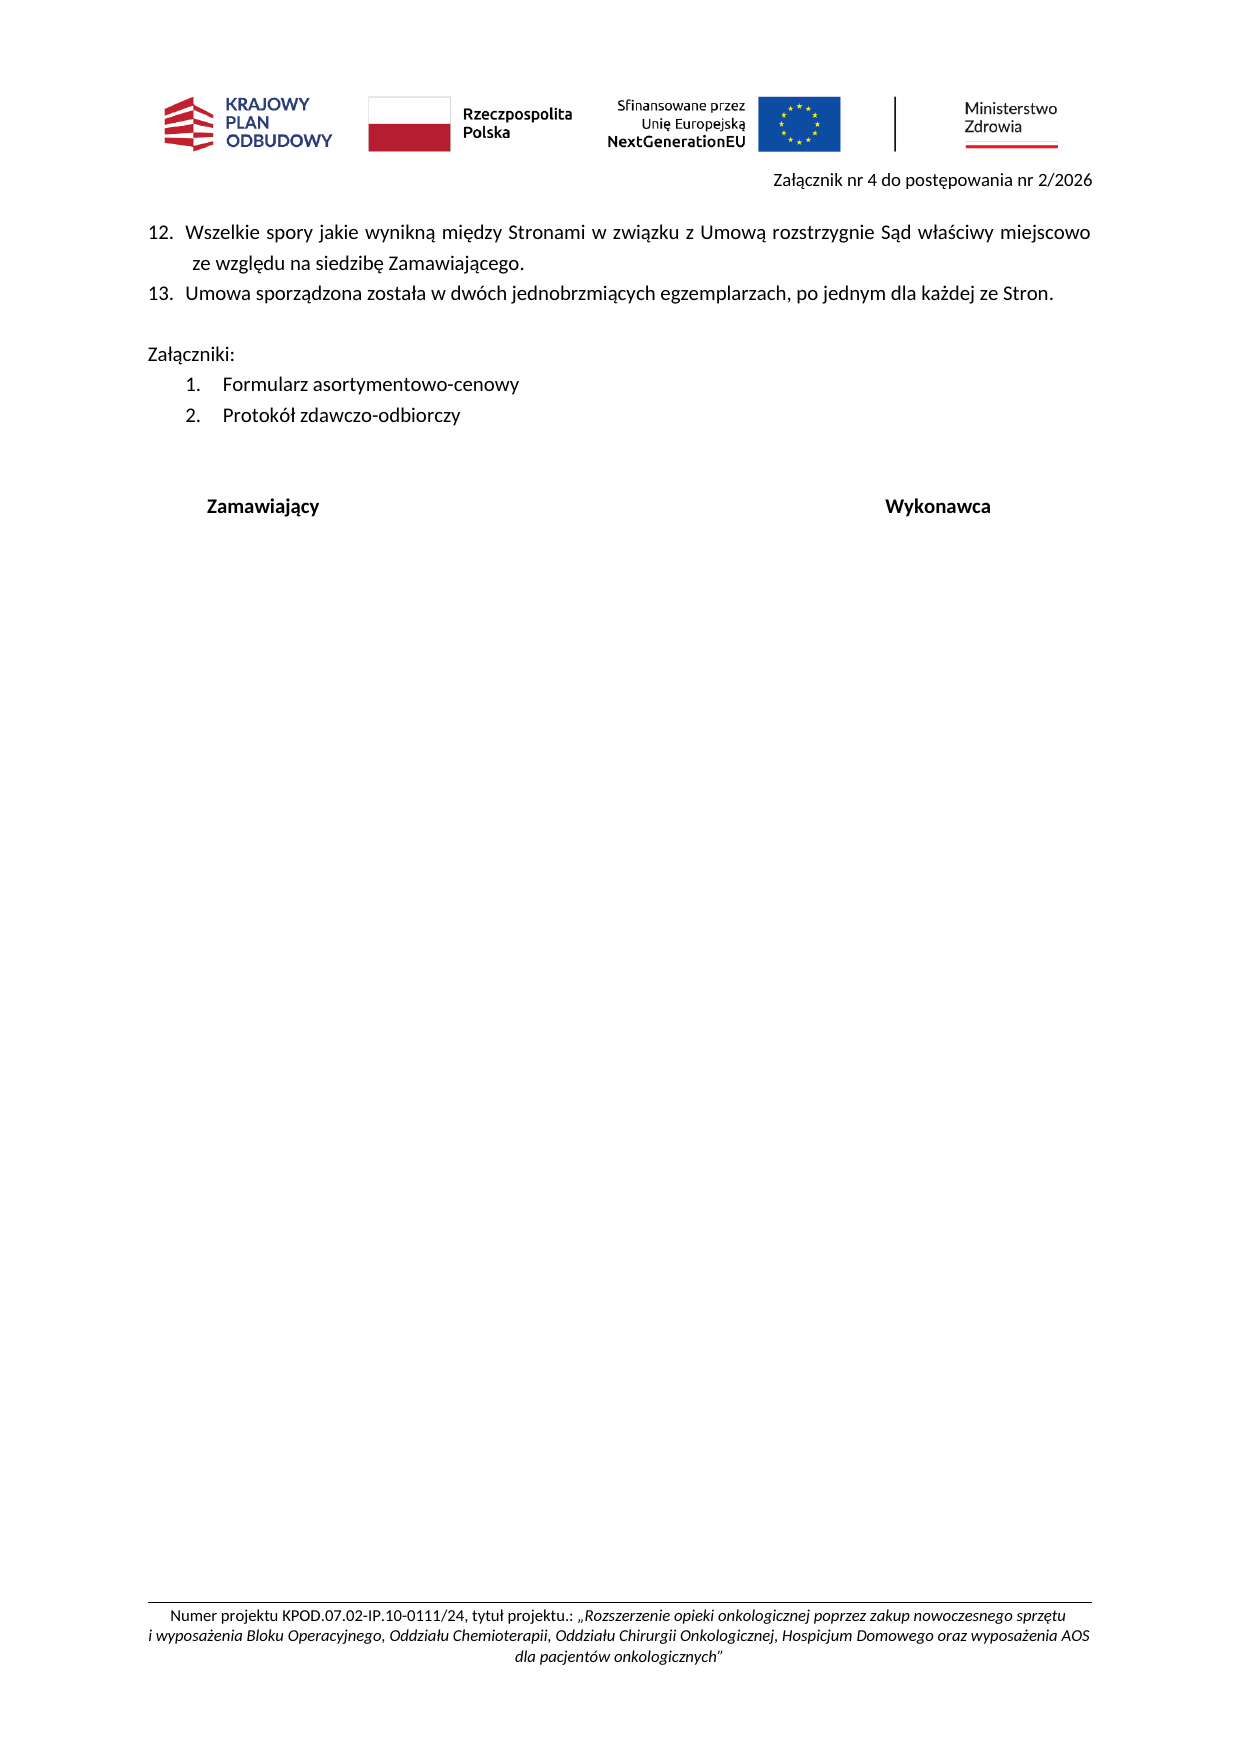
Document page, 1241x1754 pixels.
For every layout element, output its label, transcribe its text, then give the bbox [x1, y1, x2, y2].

list Protokół zdawczo-odbiorczy [185, 402, 1092, 427]
text Załączniki: [148, 341, 1092, 367]
list Formularz asortymentowo-cenowy [185, 372, 1092, 397]
subtitle Zamawiający Wykonawca [207, 493, 1092, 519]
picture [147, 73, 1093, 168]
list Umowa sporządzona została w dwóch jednobrzmiących egzemplarzach, po jednym dla każdej ze Stron. [148, 280, 1092, 306]
list Wszelkie spory jakie wynikną między Stronami w związku z Umową rozstrzygnie Sąd właściwy miejscowo ze względu na siedzibę Zamawiającego. [148, 219, 1092, 275]
